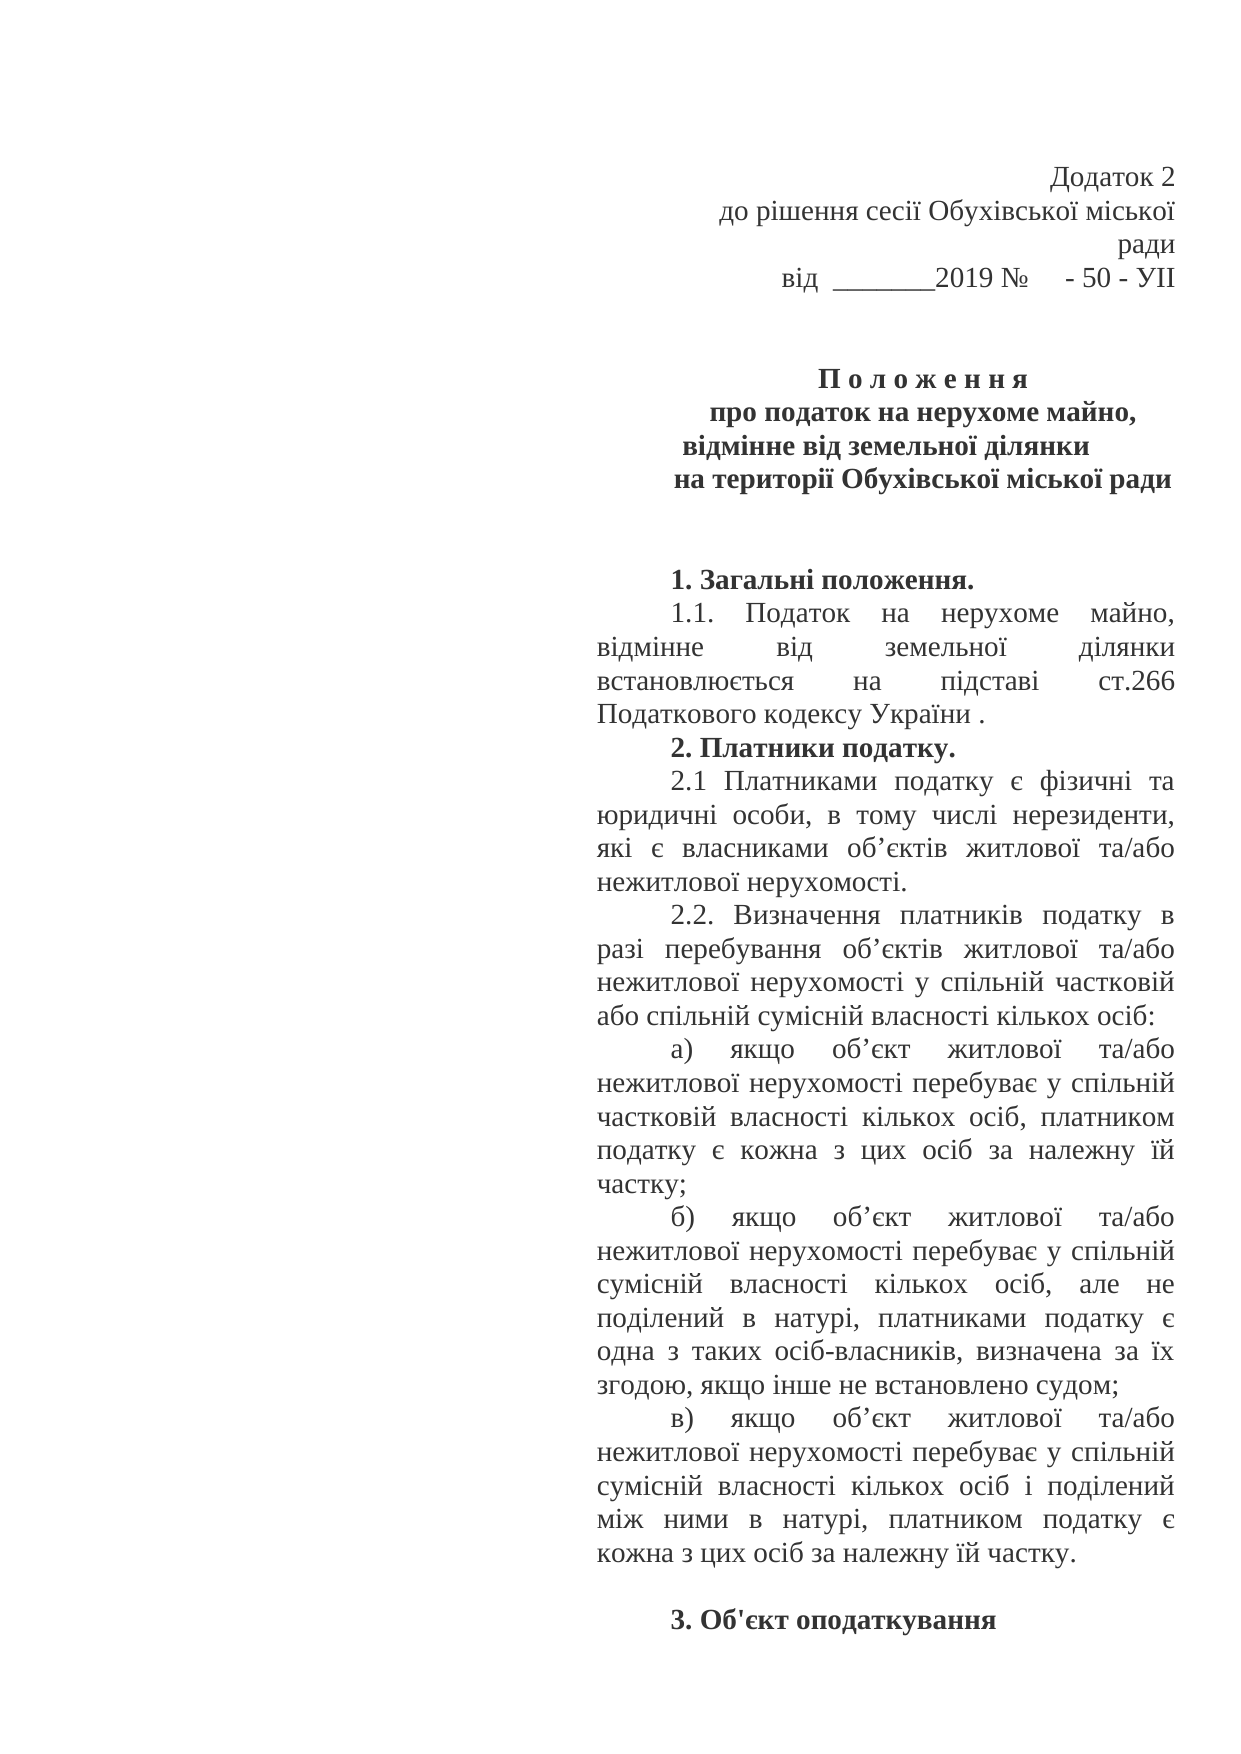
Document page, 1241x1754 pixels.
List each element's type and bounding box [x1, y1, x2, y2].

table_header [175, 118, 1183, 1643]
